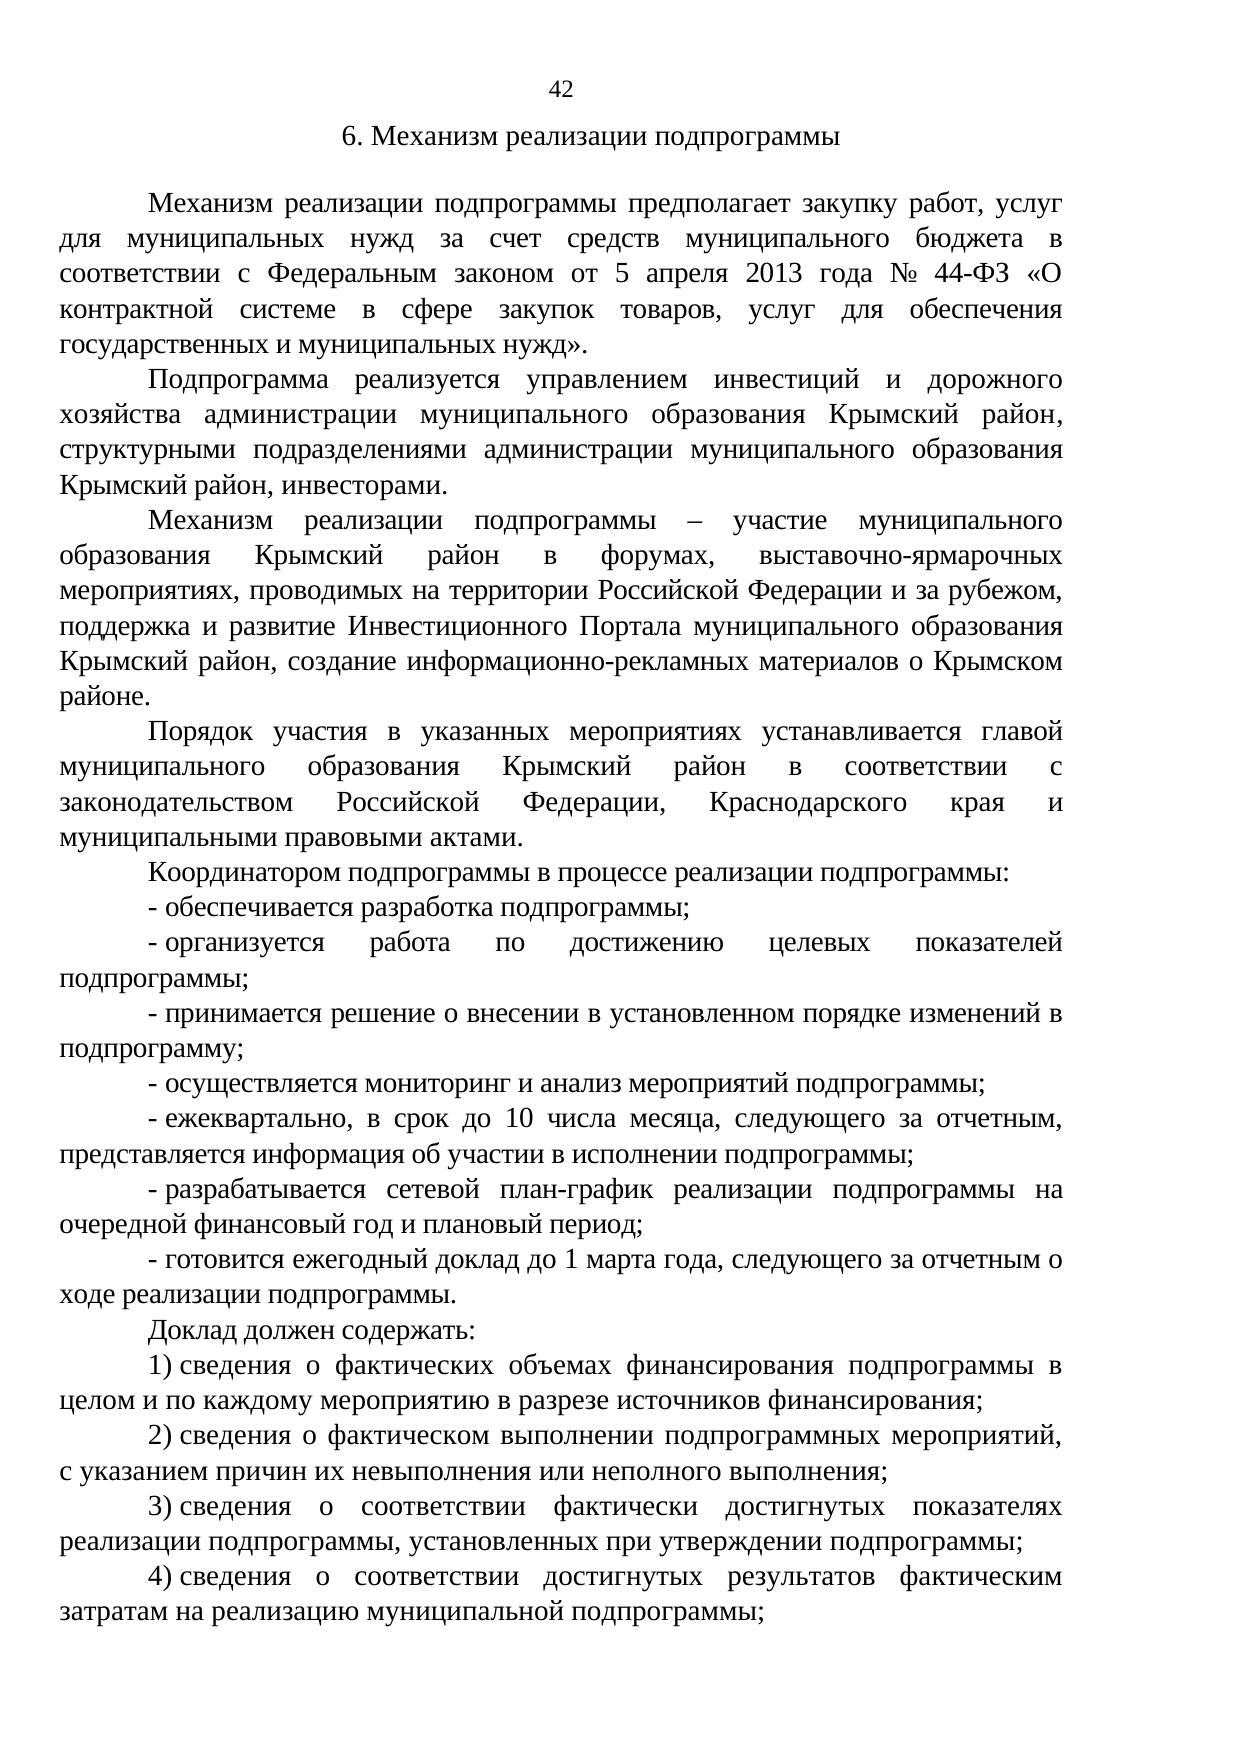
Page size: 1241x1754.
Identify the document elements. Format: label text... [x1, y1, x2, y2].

text - ежеквартально, в срок до 10 числа месяца, следующего за отчетным, представляется информация об участии в исполнении подпрограммы; [59, 1101, 1063, 1169]
text - осуществляется мониторинг и анализ мероприятий подпрограммы; [59, 1065, 1063, 1099]
text Подпрограмма реализуется управлением инвестиций и дорожного хозяйства администрации муниципального образования Крымский район, структурными подразделениями администрации муниципального образования Крымский район, инвесторами. [59, 361, 1063, 500]
text - принимается решение о внесении в установленном порядке изменений в подпрограмму; [59, 995, 1063, 1064]
text - готовится ежегодный доклад до 1 марта года, следующего за отчетным о ходе реализации подпрограммы. [59, 1241, 1063, 1310]
text 3) сведения о соответствии фактически достигнутых показателях реализации подпрограммы, установленных при утверждении подпрограммы; [59, 1488, 1063, 1557]
text Механизм реализации подпрограммы предполагает закупку работ, услуг для муниципальных нужд за счет средств муниципального бюджета в соответствии с Федеральным законом от 5 апреля 2013 года № 44-ФЗ «О контрактной системе в сфере закупок товаров, услуг для обеспечения государственных и муниципальных нужд». [59, 185, 1063, 359]
text 6. Механизм реализации подпрограммы [93, 118, 1088, 152]
text - обеспечивается разработка подпрограммы; [59, 889, 1063, 923]
text 2) сведения о фактическом выполнении подпрограммных мероприятий, с указанием причин их невыполнения или неполного выполнения; [59, 1417, 1063, 1486]
text Координатором подпрограммы в процессе реализации подпрограммы: [59, 854, 1063, 888]
text Механизм реализации подпрограммы – участие муниципального образования Крымский район в форумах, выставочно-ярмарочных мероприятиях, проводимых на территории Российской Федерации и за рубежом, поддержка и развитие Инвестиционного Портала муниципального образования Крымский район, создание информационно-рекламных материалов о Крымском районе. [59, 502, 1063, 712]
text Порядок участия в указанных мероприятиях устанавливается главой муниципального образования Крымский район в соответствии с законодательством Российской Федерации, Краснодарского края и муниципальными правовыми актами. [59, 713, 1063, 852]
text 4) сведения о соответствии достигнутых результатов фактическим затратам на реализацию муниципальной подпрограммы; [59, 1558, 1063, 1627]
text 1) сведения о фактических объемах финансирования подпрограммы в целом и по каждому мероприятию в разрезе источников финансирования; [59, 1347, 1063, 1416]
text - организуется работа по достижению целевых показателей подпрограммы; [59, 924, 1063, 993]
text - разрабатывается сетевой план-график реализации подпрограммы на очередной финансовый год и плановый период; [59, 1171, 1063, 1240]
text Доклад должен содержать: [59, 1312, 1063, 1345]
